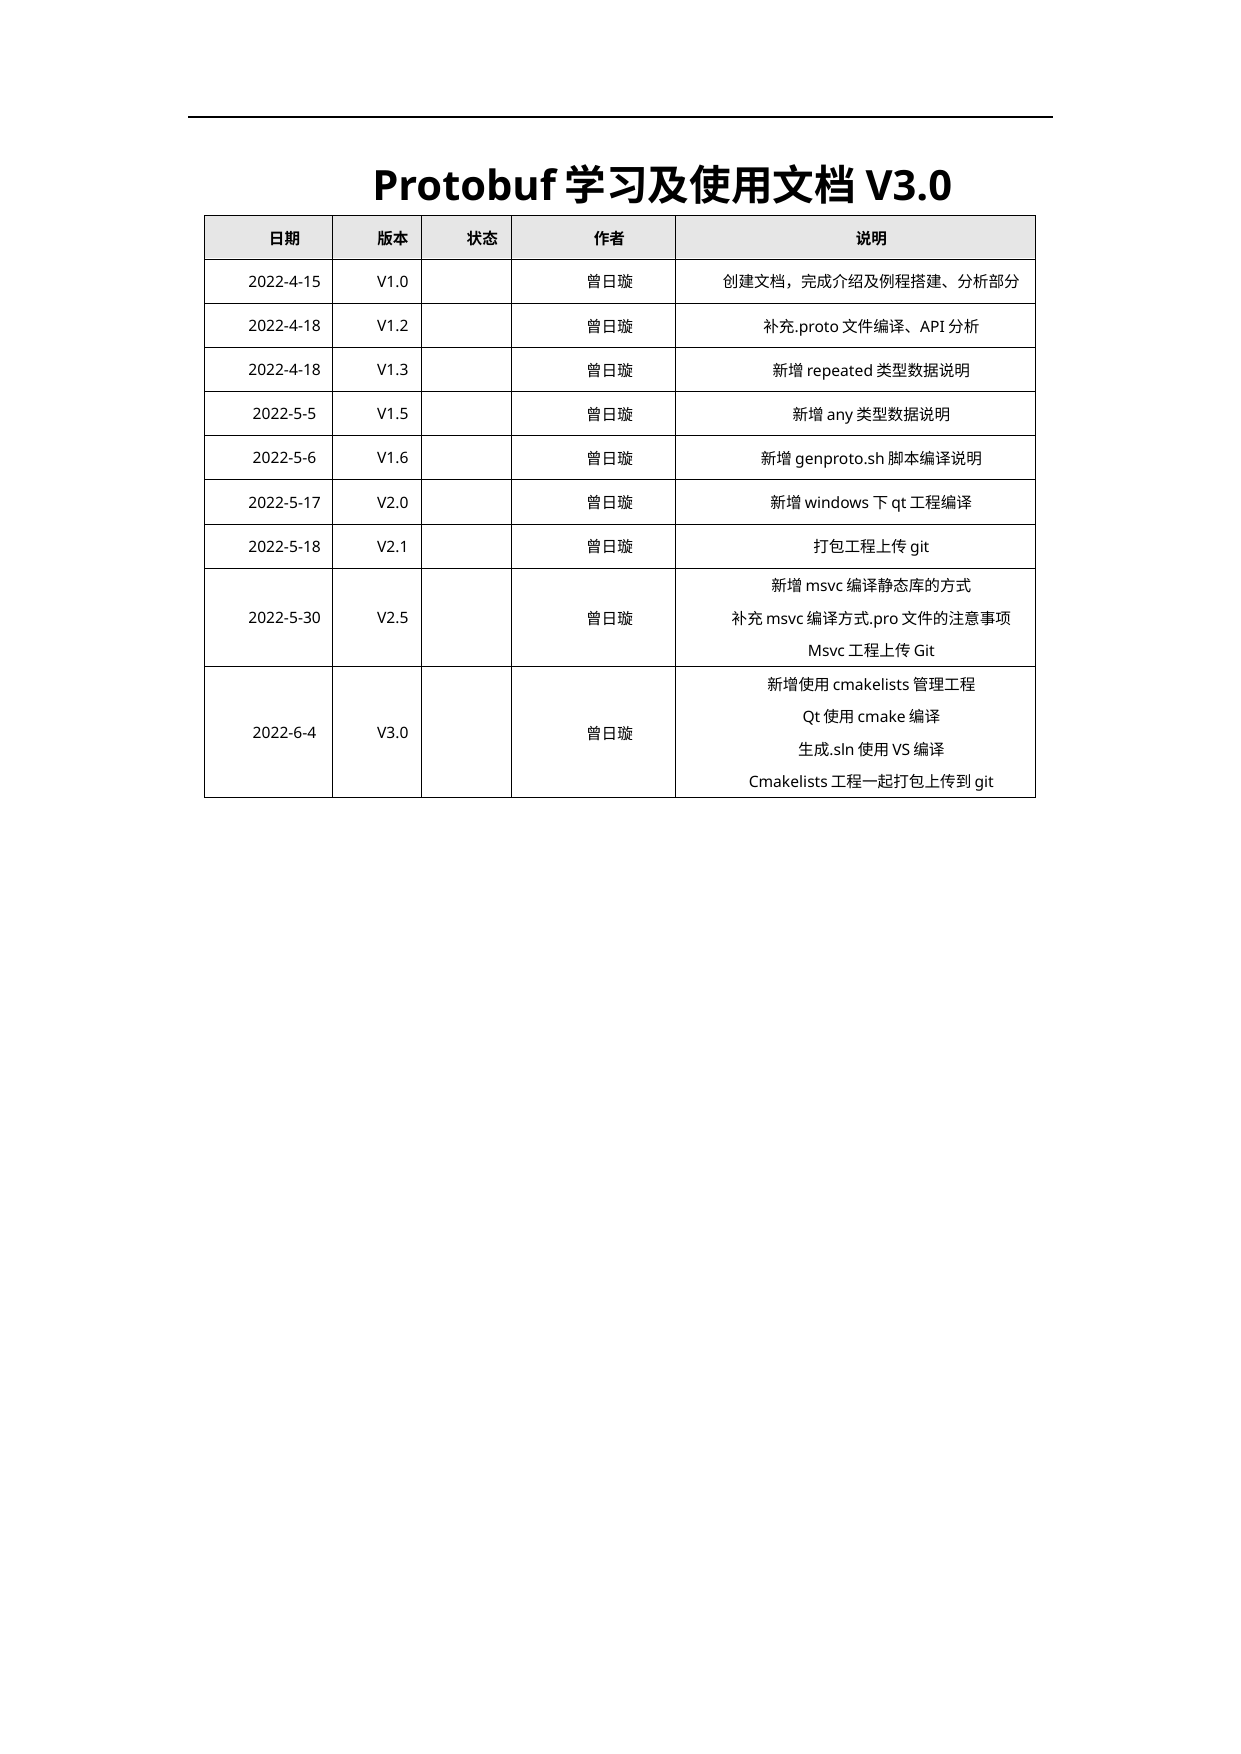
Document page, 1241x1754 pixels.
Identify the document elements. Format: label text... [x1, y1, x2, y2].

table_cell 曾日璇 [512, 392, 675, 435]
table_cell V3.0 [333, 667, 421, 797]
table_cell [422, 348, 511, 391]
table_header 说明 [676, 216, 1035, 258]
table_cell 补充.proto文件编译、API分析 [676, 304, 1035, 347]
table_cell V1.5 [333, 392, 421, 435]
table_cell 曾日璇 [512, 260, 675, 303]
table_cell 新增repeated类型数据说明 [676, 348, 1035, 391]
table_cell 曾日璇 [512, 436, 675, 479]
table_cell 曾日璇 [512, 525, 675, 568]
table_cell 曾日璇 [512, 348, 675, 391]
table_cell 2022-5-5 [205, 392, 332, 435]
table_cell V2.5 [333, 569, 421, 666]
table_cell V1.3 [333, 348, 421, 391]
table_header 状态 [422, 216, 511, 258]
table_cell 曾日璇 [512, 304, 675, 347]
table_cell 新增any类型数据说明 [676, 392, 1035, 435]
table_cell V2.1 [333, 525, 421, 568]
table_cell [422, 569, 511, 666]
table_cell 新增genproto.sh脚本编译说明 [676, 436, 1035, 479]
table_cell 2022-5-6 [205, 436, 332, 479]
table_cell V1.6 [333, 436, 421, 479]
table_cell 曾日璇 [512, 480, 675, 523]
table_header 作者 [512, 216, 675, 258]
table_cell 新增使用cmakelists管理工程 Qt使用cmake编译 生成.sln使用VS编译 Cmakelists工程一起打包上传到git [676, 667, 1035, 797]
table_cell 曾日璇 [512, 667, 675, 797]
table_header 版本 [333, 216, 421, 258]
table_cell [422, 525, 511, 568]
table_cell 新增windows下qt工程编译 [676, 480, 1035, 523]
table_cell 2022-4-18 [205, 304, 332, 347]
table_cell 2022-4-15 [205, 260, 332, 303]
table_cell 新增msvc编译静态库的方式 补充msvc编译方式.pro文件的注意事项 Msvc工程上传Git [676, 569, 1035, 666]
table_cell 2022-5-17 [205, 480, 332, 523]
table_cell 2022-5-30 [205, 569, 332, 666]
text Protobuf学习及使用文档 V3.0 [187, 150, 1053, 215]
table_cell [422, 392, 511, 435]
table_cell 2022-5-18 [205, 525, 332, 568]
table_cell [422, 260, 511, 303]
table_cell [422, 480, 511, 523]
table_cell 2022-6-4 [205, 667, 332, 797]
table_cell V1.0 [333, 260, 421, 303]
table_cell V2.0 [333, 480, 421, 523]
table_cell 创建文档，完成介绍及例程搭建、分析部分 [676, 260, 1035, 303]
table_cell 2022-4-18 [205, 348, 332, 391]
table_cell [422, 667, 511, 797]
table_cell [422, 436, 511, 479]
table_cell V1.2 [333, 304, 421, 347]
table_cell 曾日璇 [512, 569, 675, 666]
table_cell 打包工程上传git [676, 525, 1035, 568]
table_header 日期 [205, 216, 332, 258]
table_cell [422, 304, 511, 347]
